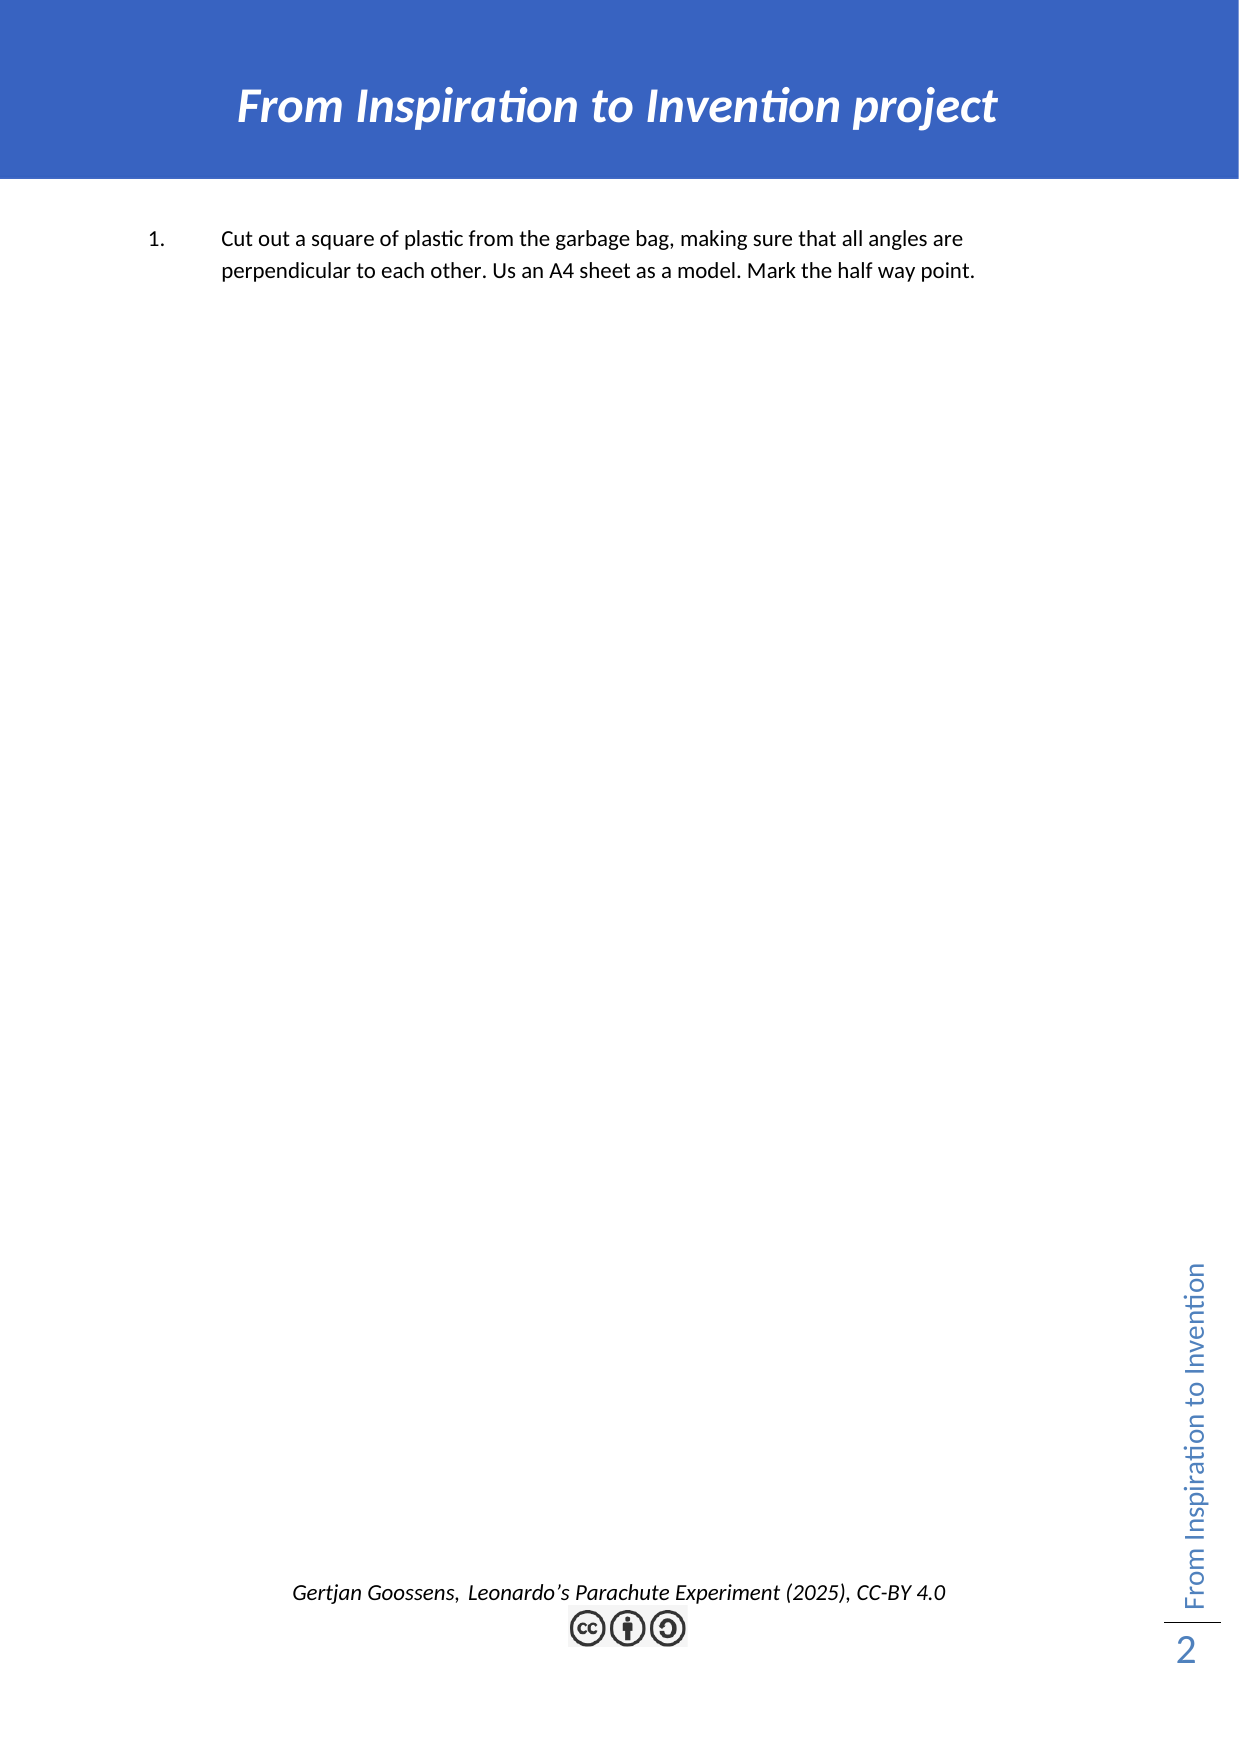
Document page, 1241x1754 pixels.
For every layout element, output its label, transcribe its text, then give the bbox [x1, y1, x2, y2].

text 1. Cut out a square of plastic from the garbage bag, making sure that all angles are perpendicular to each other. Us an A4 sheet as a model. Mark the half way point. [148, 224, 1093, 284]
picture [0, 0, 1239, 179]
picture [568, 1605, 688, 1647]
